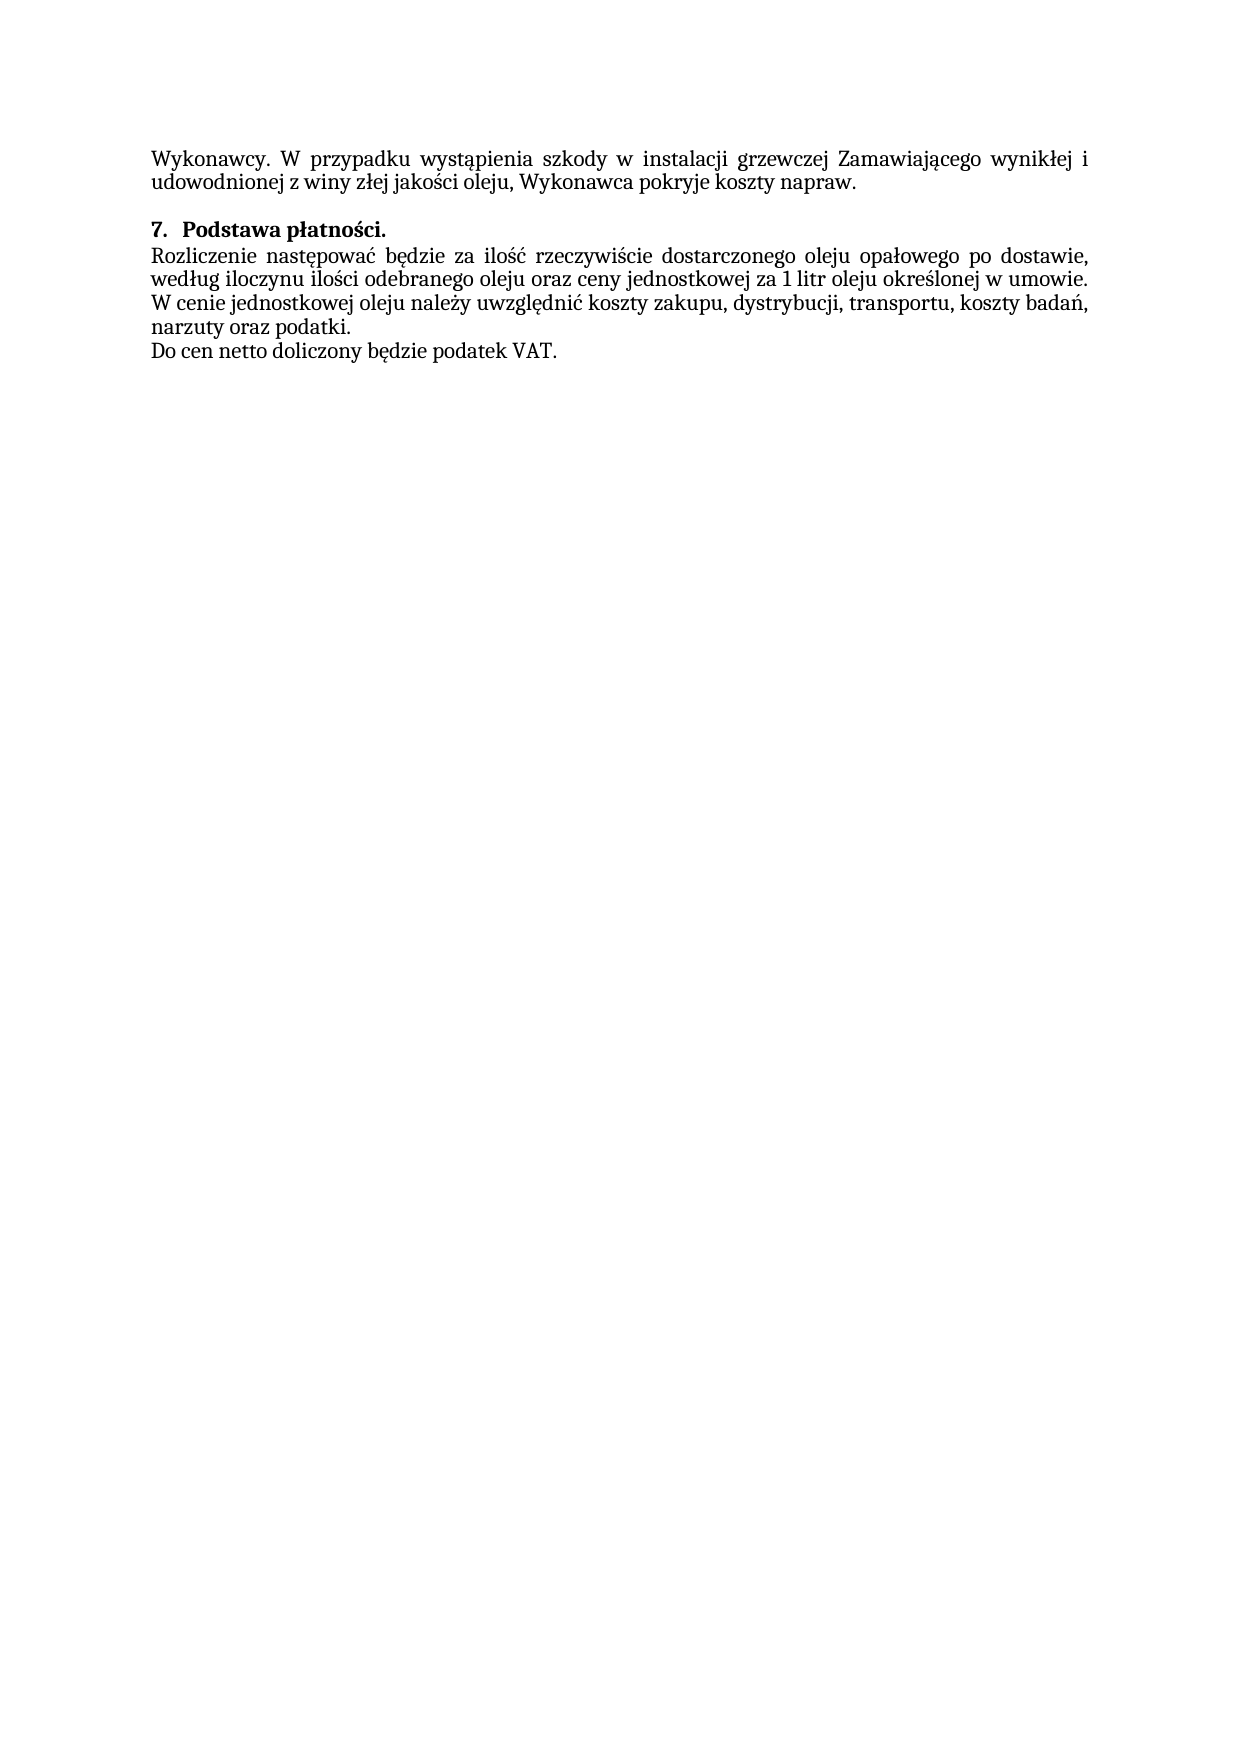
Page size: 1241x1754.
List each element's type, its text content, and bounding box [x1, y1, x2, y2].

text Rozliczenie następować będzie za ilość rzeczywiście dostarczonego oleju opałowego po dostawie, według iloczynu ilości odebranego oleju oraz ceny jednostkowej za 1 litr oleju określonej w umowie. W cenie jednostkowej oleju należy uwzględnić koszty zakupu, dystrybucji, transportu, koszty badań, narzuty oraz podatki. [151, 245, 1090, 340]
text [151, 148, 1090, 195]
text Do cen netto doliczony będzie podatek VAT. [151, 340, 1090, 363]
list Podstawa płatności. [151, 216, 1093, 243]
